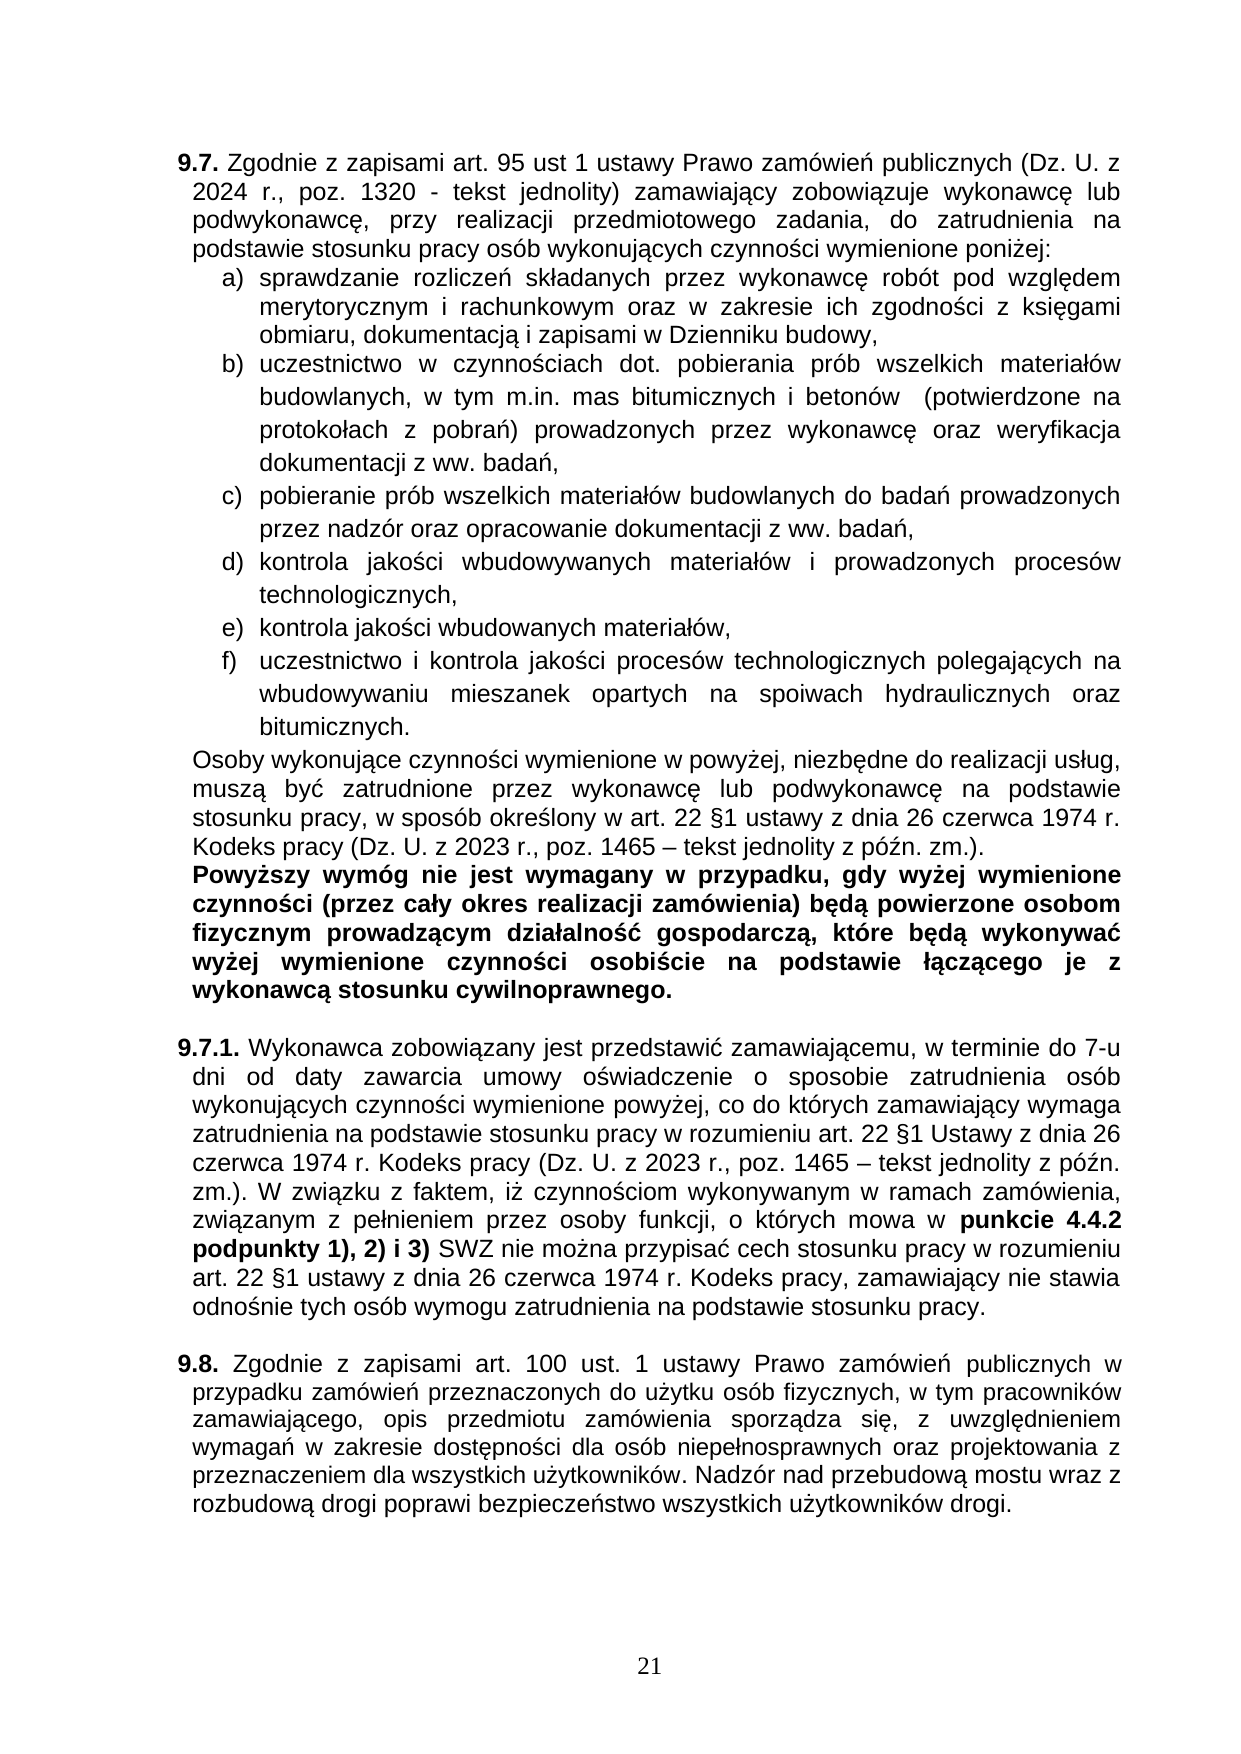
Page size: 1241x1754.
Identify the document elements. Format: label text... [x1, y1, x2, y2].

list kontrola jakości wbudowywanych materiałów i prowadzonych procesów technologicznych, [222, 547, 1122, 609]
text 9.7.1. Wykonawca zobowiązany jest przedstawić zamawiającemu, w terminie do 7-u dni od daty zawarcia umowy oświadczenie o sposobie zatrudnienia osób wykonujących czynności wymienione powyżej, co do których zamawiający wymaga zatrudnienia na podstawie stosunku pracy w rozumieniu art. 22 §1 Ustawy z dnia 26 czerwca 1974 r. Kodeks pracy (Dz. U. z 2023 r., poz. 1465 – tekst jednolity z późn. zm.). W związku z faktem, iż czynnościom wykonywanym w ramach zamówienia, związanym z pełnieniem przez osoby funkcji, o których mowa w punkcie 4.4.2 podpunkty 1), 2) i 3) SWZ nie można przypisać cech stosunku pracy w rozumieniu art. 22 §1 ustawy z dnia 26 czerwca 1974 r. Kodeks pracy, zamawiający nie stawia odnośnie tych osób wymogu zatrudnienia na podstawie stosunku pracy. [177, 1033, 1122, 1320]
text 9.8. Zgodnie z zapisami art. 100 ust. 1 ustawy Prawo zamówień publicznych w przypadku zamówień przeznaczonych do użytku osób fizycznych, w tym pracowników zamawiającego, opis przedmiotu zamówienia sporządza się, z uwzględnieniem wymagań w zakresie dostępności dla osób niepełnosprawnych oraz projektowania z przeznaczeniem dla wszystkich użytkowników. Nadzór nad przebudową mostu wraz z rozbudową drogi poprawi bezpieczeństwo wszystkich użytkowników drogi. [177, 1349, 1122, 1518]
list kontrola jakości wbudowanych materiałów, [222, 613, 1122, 642]
list sprawdzanie rozliczeń składanych przez wykonawcę robót pod względem merytorycznym i rachunkowym oraz w zakresie ich zgodności z księgami obmiaru, dokumentacją i zapisami w Dzienniku budowy, [222, 263, 1122, 349]
list uczestnictwo w czynnościach dot. pobierania prób wszelkich materiałów budowlanych, w tym m.in. mas bitumicznych i betonów (potwierdzone na protokołach z pobrań) prowadzonych przez wykonawcę oraz weryfikacja dokumentacji z ww. badań, [222, 349, 1122, 477]
text Powyższy wymóg nie jest wymagany w przypadku, gdy wyżej wymienione czynności (przez cały okres realizacji zamówienia) będą powierzone osobom fizycznym prowadzącym działalność gospodarczą, które będą wykonywać wyżej wymienione czynności osobiście na podstawie łączącego je z wykonawcą stosunku cywilnoprawnego. [192, 860, 1122, 1004]
list uczestnictwo i kontrola jakości procesów technologicznych polegających na wbudowywaniu mieszanek opartych na spoiwach hydraulicznych oraz bitumicznych. [222, 646, 1122, 741]
text 9.7. Zgodnie z zapisami art. 95 ust 1 ustawy Prawo zamówień publicznych (Dz. U. z 2024 r., poz. 1320 - tekst jednolity) zamawiający zobowiązuje wykonawcę lub podwykonawcę, przy realizacji przedmiotowego zadania, do zatrudnienia na podstawie stosunku pracy osób wykonujących czynności wymienione poniżej: [177, 148, 1122, 263]
list pobieranie prób wszelkich materiałów budowlanych do badań prowadzonych przez nadzór oraz opracowanie dokumentacji z ww. badań, [222, 481, 1122, 543]
text Osoby wykonujące czynności wymienione w powyżej, niezbędne do realizacji usług, muszą być zatrudnione przez wykonawcę lub podwykonawcę na podstawie stosunku pracy, w sposób określony w art. 22 §1 ustawy z dnia 26 czerwca 1974 r. Kodeks pracy (Dz. U. z 2023 r., poz. 1465 – tekst jednolity z późn. zm.). [192, 745, 1122, 860]
